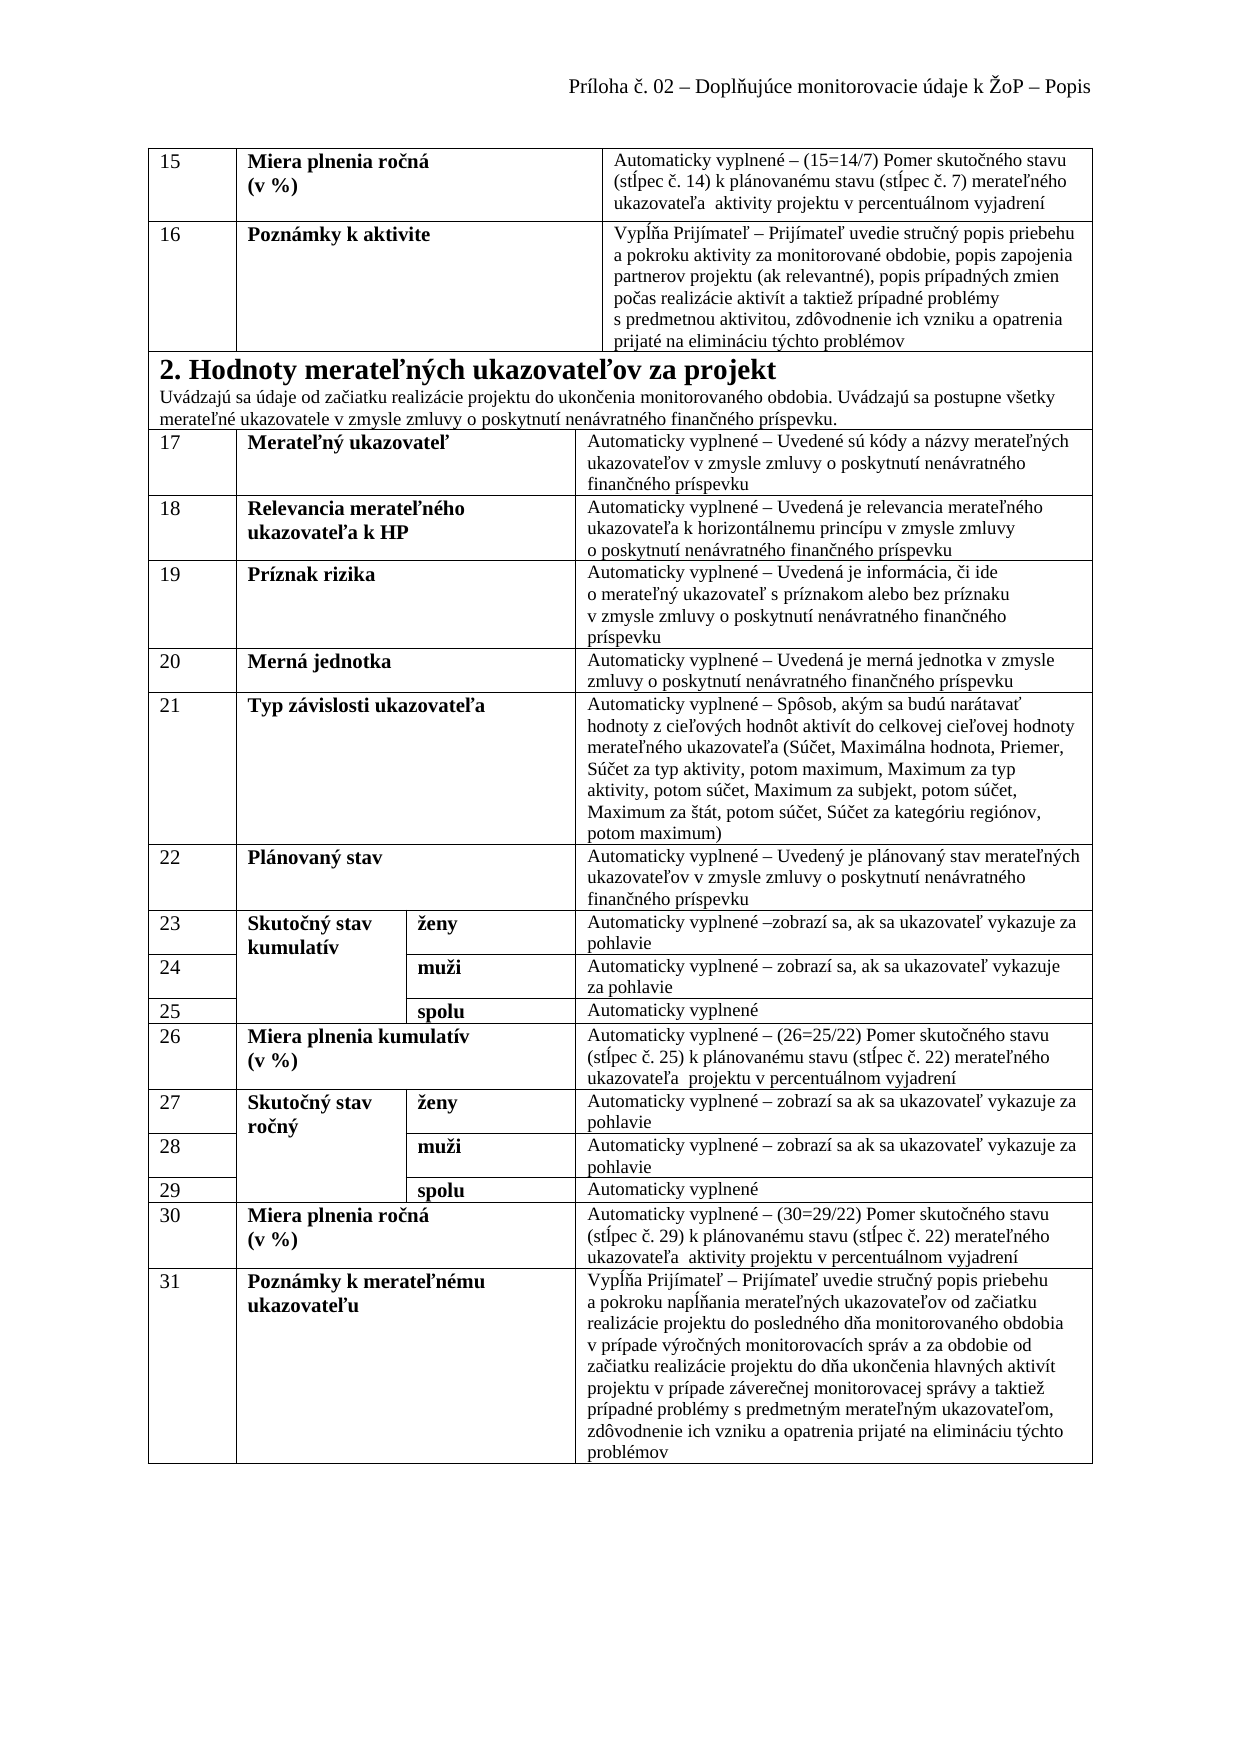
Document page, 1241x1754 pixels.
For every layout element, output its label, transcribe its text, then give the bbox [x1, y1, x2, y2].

table_cell Merná jednotka [237, 649, 575, 692]
table_cell Automaticky vyplnené – (26=25/22) Pomer skutočného stavu (stĺpec č. 25) k plánovanému stavu (stĺpec č. 22) merateľného ukazovateľa projektu v percentuálnom vyjadrení [576, 1024, 1092, 1089]
table_cell Automaticky vyplnené – Uvedené sú kódy a názvy merateľných ukazovateľov v zmysle zmluvy o poskytnutí nenávratného finančného príspevku [576, 430, 1092, 495]
table_cell Automaticky vyplnené –zobrazí sa, ak sa ukazovateľ vykazuje za pohlavie [576, 911, 1092, 954]
table_cell 19 [149, 561, 236, 648]
table_cell Automaticky vyplnené – Uvedená je informácia, či ide o merateľný ukazovateľ s príznakom alebo bez príznaku v zmysle zmluvy o poskytnutí nenávratného finančného príspevku [576, 561, 1092, 648]
table_cell Miera plnenia ročná (v %) [237, 149, 602, 221]
table_cell ženy [407, 911, 575, 954]
table_cell Miera plnenia ročná (v %) [237, 1203, 575, 1268]
table_cell 16 [149, 222, 236, 351]
table_cell 27 [149, 1090, 236, 1133]
table_cell Automaticky vyplnené [576, 1178, 1092, 1202]
table_cell Automaticky vyplnené – Uvedený je plánovaný stav merateľných ukazovateľov v zmysle zmluvy o poskytnutí nenávratného finančného príspevku [576, 845, 1092, 909]
table_cell Vypĺňa Prijímateľ – Prijímateľ uvedie stručný popis priebehu a pokroku aktivity za monitorované obdobie, popis zapojenia partnerov projektu (ak relevantné), popis prípadných zmien počas realizácie aktivít a taktiež prípadné problémy s predmetnou aktivitou, zdôvodnenie ich vzniku a opatrenia prijaté na elimináciu týchto problémov [603, 222, 1092, 351]
table_cell Automaticky vyplnené – Uvedená je relevancia merateľného ukazovateľa k horizontálnemu princípu v zmysle zmluvy o poskytnutí nenávratného finančného príspevku [576, 496, 1092, 560]
table_cell Príznak rizika [237, 561, 575, 648]
table_cell 30 [149, 1203, 236, 1268]
table_cell 31 [149, 1269, 236, 1463]
table_cell Automaticky vyplnené – zobrazí sa ak sa ukazovateľ vykazuje za pohlavie [576, 1090, 1092, 1133]
table_cell Vypĺňa Prijímateľ – Prijímateľ uvedie stručný popis priebehu a pokroku napĺňania merateľných ukazovateľov od začiatku realizácie projektu do posledného dňa monitorovaného obdobia v prípade výročných monitorovacích správ a za obdobie od začiatku realizácie projektu do dňa ukončenia hlavných aktivít projektu v prípade záverečnej monitorovacej správy a taktiež prípadné problémy s predmetným merateľným ukazovateľom, zdôvodnenie ich vzniku a opatrenia prijaté na elimináciu týchto problémov [576, 1269, 1092, 1463]
table_cell 15 [149, 149, 236, 221]
table_cell Skutočný stav kumulatív [237, 911, 406, 1023]
table_cell Relevancia merateľného ukazovateľa k HP [237, 496, 575, 560]
table_cell 28 [149, 1134, 236, 1177]
table_cell Typ závislosti ukazovateľa [237, 693, 575, 844]
table_cell Plánovaný stav [237, 845, 575, 909]
table_cell 17 [149, 430, 236, 495]
table_cell muži [407, 955, 575, 998]
table_cell 20 [149, 649, 236, 692]
table_cell Automaticky vyplnené [576, 999, 1092, 1023]
table_cell Automaticky vyplnené – Spôsob, akým sa budú narátavať hodnoty z cieľových hodnôt aktivít do celkovej cieľovej hodnoty merateľného ukazovateľa (Súčet, Maximálna hodnota, Priemer, Súčet za typ aktivity, potom maximum, Maximum za typ aktivity, potom súčet, Maximum za subjekt, potom súčet, Maximum za štát, potom súčet, Súčet za kategóriu regiónov, potom maximum) [576, 693, 1092, 844]
table_cell 29 [149, 1178, 236, 1202]
table_cell Automaticky vyplnené – (15=14/7) Pomer skutočného stavu (stĺpec č. 14) k plánovanému stavu (stĺpec č. 7) merateľného ukazovateľa aktivity projektu v percentuálnom vyjadrení [603, 149, 1092, 221]
table_cell Miera plnenia kumulatív (v %) [237, 1024, 575, 1089]
table_cell 21 [149, 693, 236, 844]
table_cell 22 [149, 845, 236, 909]
table_cell Poznámky k aktivite [237, 222, 602, 351]
table_cell Automaticky vyplnené – zobrazí sa ak sa ukazovateľ vykazuje za pohlavie [576, 1134, 1092, 1177]
table_cell spolu [407, 999, 575, 1023]
table_cell Skutočný stav ročný [237, 1090, 406, 1202]
table_cell Poznámky k merateľnému ukazovateľu [237, 1269, 575, 1463]
table_cell Automaticky vyplnené – zobrazí sa, ak sa ukazovateľ vykazuje za pohlavie [576, 955, 1092, 998]
table_cell 2. Hodnoty merateľných ukazovateľov za projekt Uvádzajú sa údaje od začiatku realizácie projektu do ukončenia monitorovaného obdobia. Uvádzajú sa postupne všetky merateľné ukazovatele v zmysle zmluvy o poskytnutí nenávratného finančného príspevku. [149, 352, 1092, 429]
table_cell ženy [407, 1090, 575, 1133]
table_cell 23 [149, 911, 236, 954]
table_cell Automaticky vyplnené – Uvedená je merná jednotka v zmysle zmluvy o poskytnutí nenávratného finančného príspevku [576, 649, 1092, 692]
table_cell 25 [149, 999, 236, 1023]
table_cell 26 [149, 1024, 236, 1089]
table_cell Merateľný ukazovateľ [237, 430, 575, 495]
table_cell 18 [149, 496, 236, 560]
table_cell muži [407, 1134, 575, 1177]
table_cell 24 [149, 955, 236, 998]
table_cell spolu [407, 1178, 575, 1202]
table_cell Automaticky vyplnené – (30=29/22) Pomer skutočného stavu (stĺpec č. 29) k plánovanému stavu (stĺpec č. 22) merateľného ukazovateľa aktivity projektu v percentuálnom vyjadrení [576, 1203, 1092, 1268]
